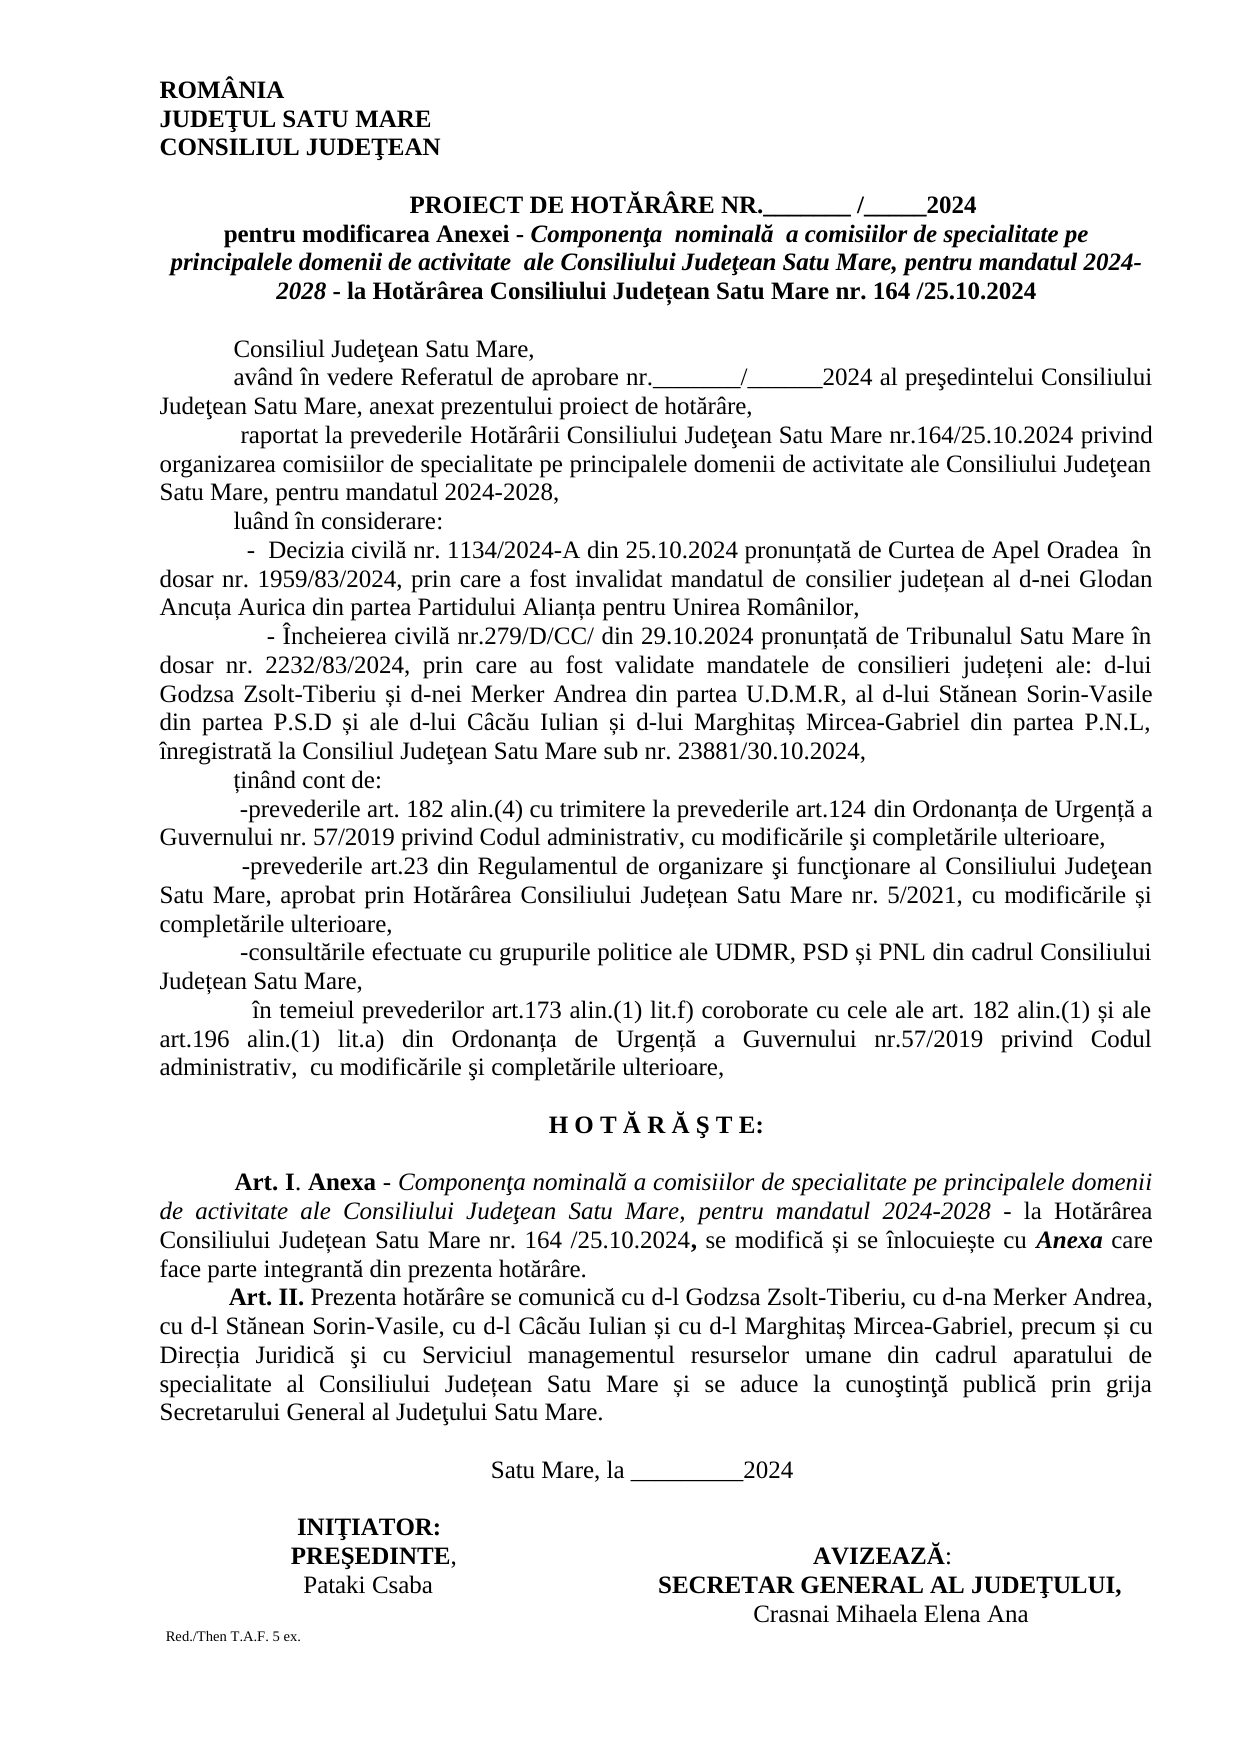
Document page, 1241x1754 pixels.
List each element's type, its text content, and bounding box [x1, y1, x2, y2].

text - Încheierea civilă nr.279/D/CC/ din 29.10.2024 pronunțată de Tribunalul Satu Mare în dosar nr. 2232/83/2024, prin care au fost validate mandatele de consilieri județeni ale: d-lui Godzsa Zsolt-Tiberiu și d-nei Merker Andrea din partea U.D.M.R, al d-lui Stănean Sorin-Vasile din partea P.S.D și ale d-lui Câcău Iulian și d-lui Marghitaș Mircea-Gabriel din partea P.N.L, înregistrată la Consiliul Judeţean Satu Mare sub nr. 23881/30.10.2024, [159, 621, 1153, 765]
text Art. I. Anexa - Componenţa nominală a comisiilor de specialitate pe principalele domenii de activitate ale Consiliului Judeţean Satu Mare, pentru mandatul 2024-2028 - la Hotărârea Consiliului Județean Satu Mare nr. 164 /25.10.2024, se modifică și se înlocuiește cu Anexa care face parte integrantă din prezenta hotărâre. [159, 1167, 1153, 1282]
subtitle PROIECT DE HOTĂRÂRE NR._______ /_____2024 [159, 190, 1153, 219]
text în temeiul prevederilor art.173 alin.(1) lit.f) coroborate cu cele ale art. 182 alin.(1) și ale art.196 alin.(1) lit.a) din Ordonanța de Urgență a Guvernului nr.57/2019 privind Codul administrativ, cu modificările şi completările ulterioare, [159, 995, 1153, 1081]
text JUDEŢUL SATU MARE [159, 104, 1153, 132]
text Art. II. Prezenta hotărâre se comunică cu d-l Godzsa Zsolt-Tiberiu, cu d-na Merker Andrea, cu d-l Stănean Sorin-Vasile, cu d-l Câcău Iulian și cu d-l Marghitaș Mircea-Gabriel, precum și cu Direcția Juridică şi cu Serviciul managementul resurselor umane din cadrul aparatului de specialitate al Consiliului Județean Satu Mare și se aduce la cunoştinţă publică prin grija Secretarului General al Judeţului Satu Mare. [159, 1282, 1153, 1426]
text -consultările efectuate cu grupurile politice ale UDMR, PSD și PNL din cadrul Consiliului Județean Satu Mare, [159, 937, 1153, 995]
subtitle ROMÂNIA [159, 75, 1153, 104]
text Consiliul Judeţean Satu Mare, [159, 334, 1153, 362]
text având în vedere Referatul de aprobare nr._______/______2024 al preşedintelui Consiliului Judeţean Satu Mare, anexat prezentului proiect de hotărâre, [159, 362, 1153, 420]
text H O T Ă R Ă Ş T E: [159, 1110, 1153, 1139]
text ținând cont de: [159, 765, 1153, 794]
text INIŢIATOR: [159, 1512, 1153, 1541]
text Crasnai Mihaela Elena Ana [159, 1599, 1153, 1627]
text -prevederile art.23 din Regulamentul de organizare şi funcţionare al Consiliului Judeţean Satu Mare, aprobat prin Hotărârea Consiliului Județean Satu Mare nr. 5/2021, cu modificările și completările ulterioare, [159, 851, 1153, 937]
text -prevederile art. 182 alin.(4) cu trimitere la prevederile art.124 din Ordonanța de Urgență a Guvernului nr. 57/2019 privind Codul administrativ, cu modificările şi completările ulterioare, [159, 794, 1153, 851]
text Satu Mare, la _________2024 [159, 1455, 1153, 1484]
text pentru modificarea Anexei - Componenţa nominală a comisiilor de specialitate pe principalele domenii de activitate ale Consiliului Judeţean Satu Mare, pentru mandatul 2024-2028 - la Hotărârea Consiliului Județean Satu Mare nr. 164 /25.10.2024 [159, 219, 1153, 305]
text - Decizia civilă nr. 1134/2024-A din 25.10.2024 pronunțată de Curtea de Apel Oradea în dosar nr. 1959/83/2024, prin care a fost invalidat mandatul de consilier județean al d-nei Glodan Ancuța Aurica din partea Partidului Alianța pentru Unirea Românilor, [159, 535, 1153, 621]
text raportat la prevederile Hotărârii Consiliului Judeţean Satu Mare nr.164/25.10.2024 privind organizarea comisiilor de specialitate pe principalele domenii de activitate ale Consiliului Judeţean Satu Mare, pentru mandatul 2024-2028, [159, 420, 1153, 506]
subtitle CONSILIUL JUDEŢEAN [159, 132, 1153, 161]
text Pataki Csaba SECRETAR GENERAL AL JUDEŢULUI, [159, 1570, 1153, 1599]
text Red./Then T.A.F. 5 ex. [159, 1627, 1153, 1644]
text PREŞEDINTE, AVIZEAZĂ: [159, 1541, 1153, 1570]
text luând în considerare: [159, 506, 1153, 535]
